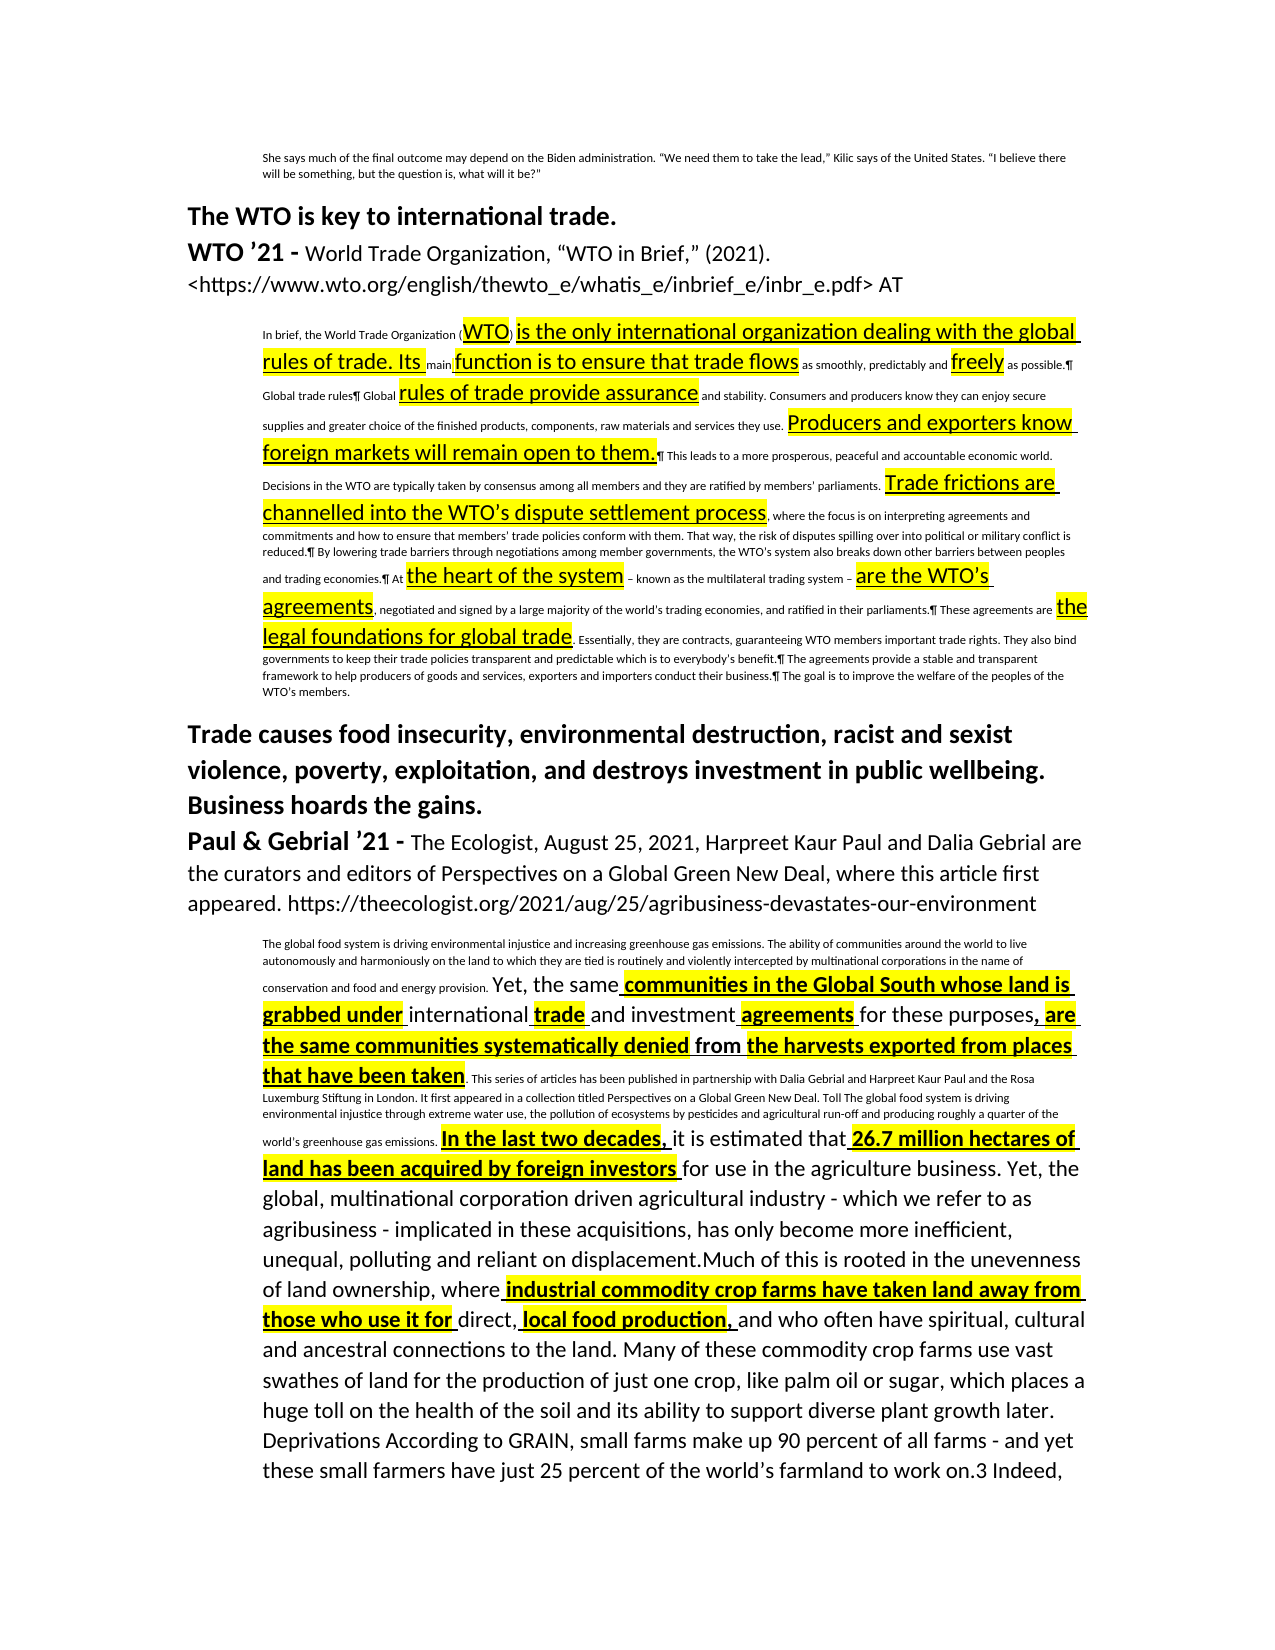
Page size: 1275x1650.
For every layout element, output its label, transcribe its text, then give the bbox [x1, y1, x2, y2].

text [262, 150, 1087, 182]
text WTO ’21 - World Trade Organization, “WTO in Brief,” (2021). <https://www.wto.org/english/thewto_e/whatis_e/inbrief_e/inbr_e.pdf> AT [187, 235, 1087, 298]
text Paul & Gebrial ’21 - The Ecologist, August 25, 2021, Harpreet Kaur Paul and Dalia Gebrial are the curators and editors of Perspectives on a Global Green New Deal, where this article first appeared. https://theecologist.org/2021/aug/25/agribusiness-devastates-our-environment [187, 824, 1087, 918]
text In brief, the World Trade Organization (WTO) is the only international organization dealing with the global rules of trade. Its main function is to ensure that trade flows as smoothly, predictably and freely as possible.¶ Global trade rules¶ Global rules of trade provide assurance and stability. Consumers and producers know they can enjoy secure supplies and greater choice of the finished products, components, raw materials and services they use. Producers and exporters know foreign markets will remain open to them.¶ This leads to a more prosperous, peaceful and accountable economic world. Decisions in the WTO are typically taken by consensus among all members and they are ratified by members’ parliaments. Trade frictions are channelled into the WTO’s dispute settlement process, where the focus is on interpreting agreements and commitments and how to ensure that members’ trade policies conform with them. That way, the risk of disputes spilling over into political or military conflict is reduced.¶ By lowering trade barriers through negotiations among member governments, the WTO’s system also breaks down other barriers between peoples and trading economies.¶ At the heart of the system – known as the multilateral trading system – are the WTO’s agreements, negotiated and signed by a large majority of the world’s trading economies, and ratified in their parliaments.¶ These agreements are the legal foundations for global trade. Essentially, they are contracts, guaranteeing WTO members important trade rights. They also bind governments to keep their trade policies transparent and predictable which is to everybody’s benefit.¶ The agreements provide a stable and transparent framework to help producers of goods and services, exporters and importers conduct their business.¶ The goal is to improve the welfare of the peoples of the WTO’s members. [262, 317, 1087, 699]
subtitle The WTO is key to international trade. [187, 199, 1087, 233]
text Trade causes food insecurity, environmental destruction, racist and sexist violence, poverty, exploitation, and destroys investment in public wellbeing. Business hoards the gains. [187, 717, 1087, 822]
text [262, 936, 1087, 1484]
